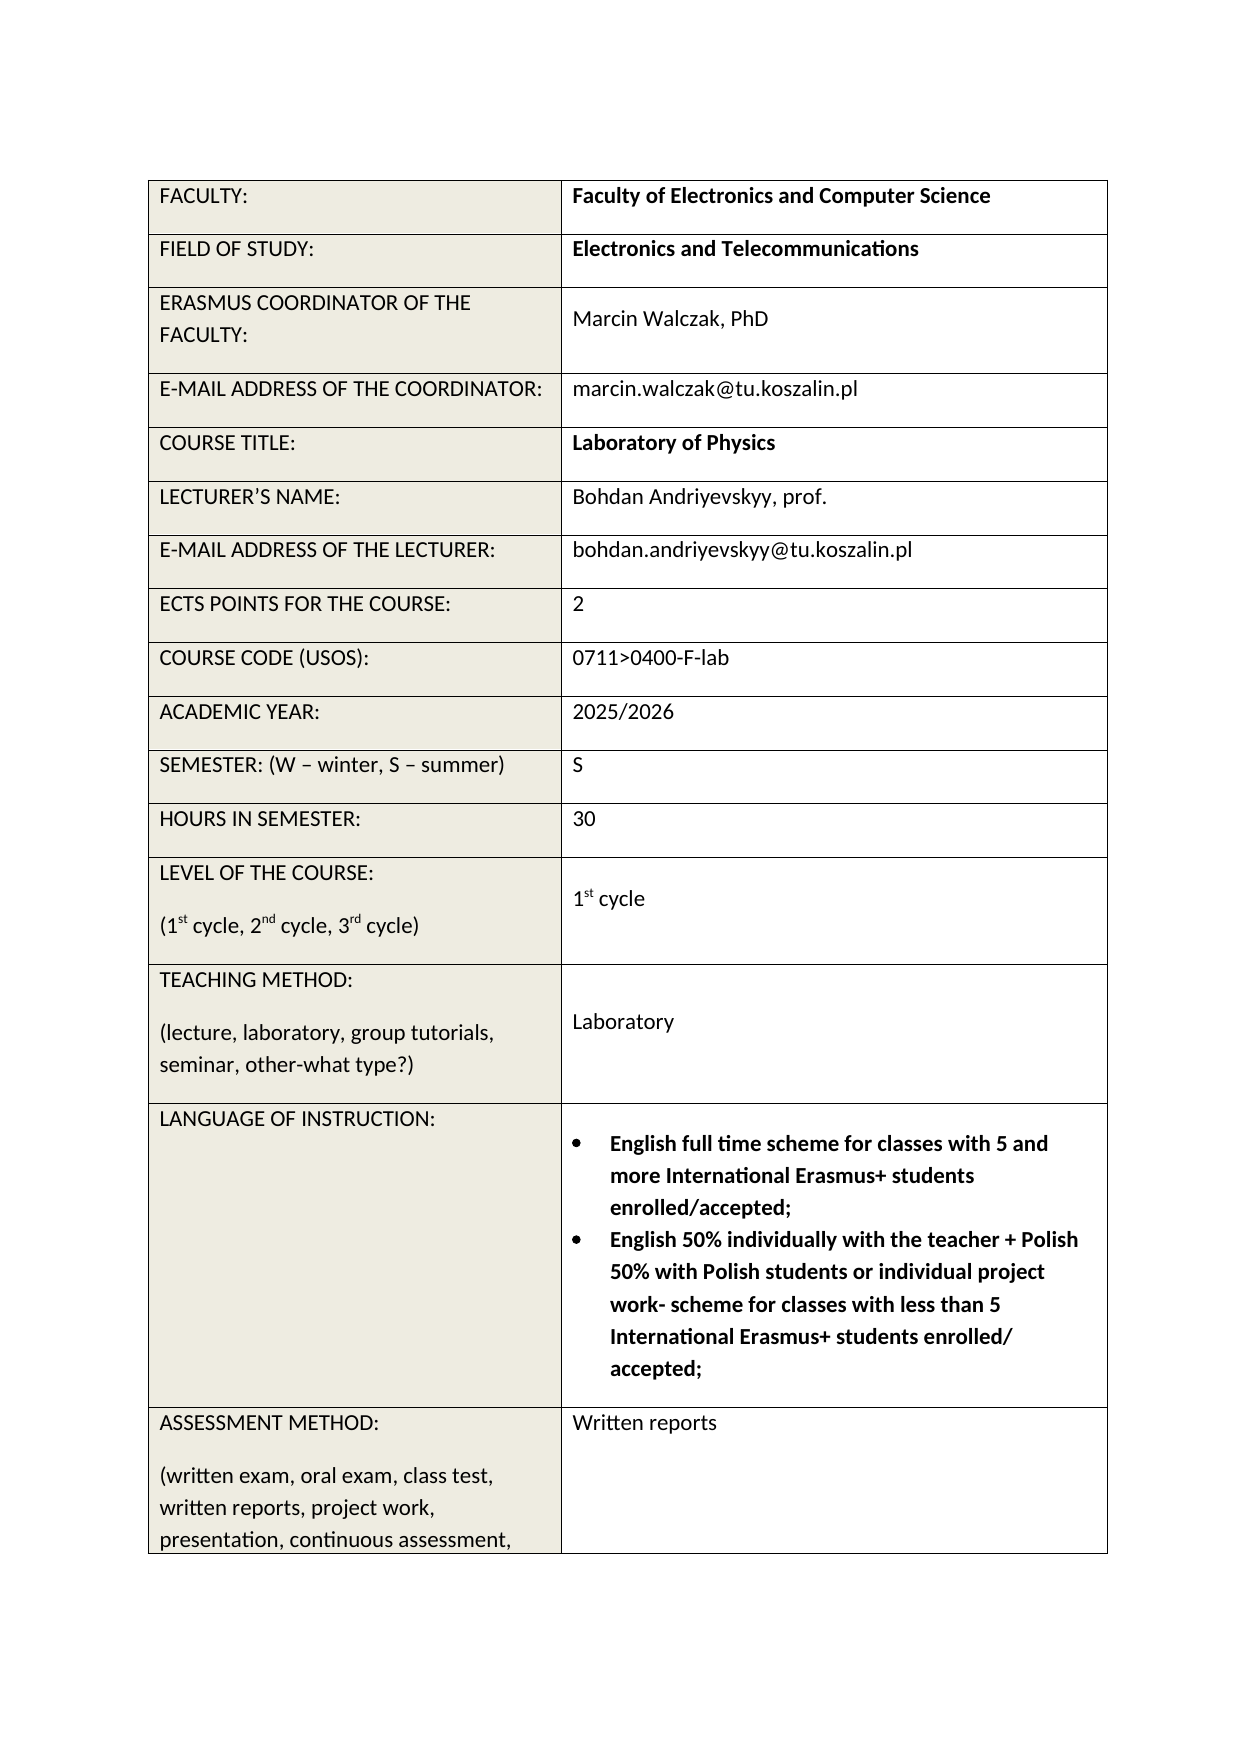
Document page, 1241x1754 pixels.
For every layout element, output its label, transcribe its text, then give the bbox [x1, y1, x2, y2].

table_cell ECTS POINTS FOR THE COURSE: [149, 589, 561, 642]
table_cell bohdan.andriyevskyy@tu.koszalin.pl [562, 536, 1107, 588]
table_cell 30 [562, 804, 1107, 857]
table_cell Marcin Walczak, PhD [562, 288, 1107, 373]
table_cell S [562, 751, 1107, 803]
table_cell 2 [562, 589, 1107, 642]
table_cell 0711>0400-F-lab [562, 643, 1107, 696]
table_cell Written reports [562, 1408, 1107, 1553]
table_cell Bohdan Andriyevskyy, prof. [562, 482, 1107, 534]
table_cell LANGUAGE OF INSTRUCTION: [149, 1104, 561, 1407]
table_cell TEACHING METHOD: (lecture, laboratory, group tutorials, seminar, other-what type?) [149, 965, 561, 1103]
table_cell FIELD OF STUDY: [149, 235, 561, 287]
table_cell COURSE TITLE: [149, 428, 561, 481]
table_cell COURSE CODE (USOS): [149, 643, 561, 696]
table_cell Laboratory [562, 965, 1107, 1103]
table_cell LECTURER’S NAME: [149, 482, 561, 534]
table_cell SEMESTER: (W – winter, S – summer) [149, 751, 561, 803]
table_header Faculty of Electronics and Computer Science [562, 181, 1107, 233]
table_cell HOURS IN SEMESTER: [149, 804, 561, 857]
table_cell Electronics and Telecommunications [562, 235, 1107, 287]
table_cell LEVEL OF THE COURSE: (1st cycle, 2nd cycle, 3rd cycle) [149, 858, 561, 964]
table_cell 2025/2026 [562, 697, 1107, 749]
table_cell ERASMUS COORDINATOR OF THE FACULTY: [149, 288, 561, 373]
table_cell marcin.walczak@tu.koszalin.pl [562, 374, 1107, 427]
table_cell E-MAIL ADDRESS OF THE COORDINATOR: [149, 374, 561, 427]
table_header FACULTY: [149, 181, 561, 233]
table_cell E-MAIL ADDRESS OF THE LECTURER: [149, 536, 561, 588]
table_cell Laboratory of Physics [562, 428, 1107, 481]
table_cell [149, 1408, 561, 1553]
table_cell 1st cycle [562, 858, 1107, 964]
table_cell ACADEMIC YEAR: [149, 697, 561, 749]
table_cell English full time scheme for classes with 5 and more International Erasmus+ students enrolled/accepted; English 50% individually with the teacher + Polish 50% with Polish students or individual project work- scheme for classes with less than 5 International Erasmus+ students enrolled/ accepted; [562, 1104, 1107, 1407]
